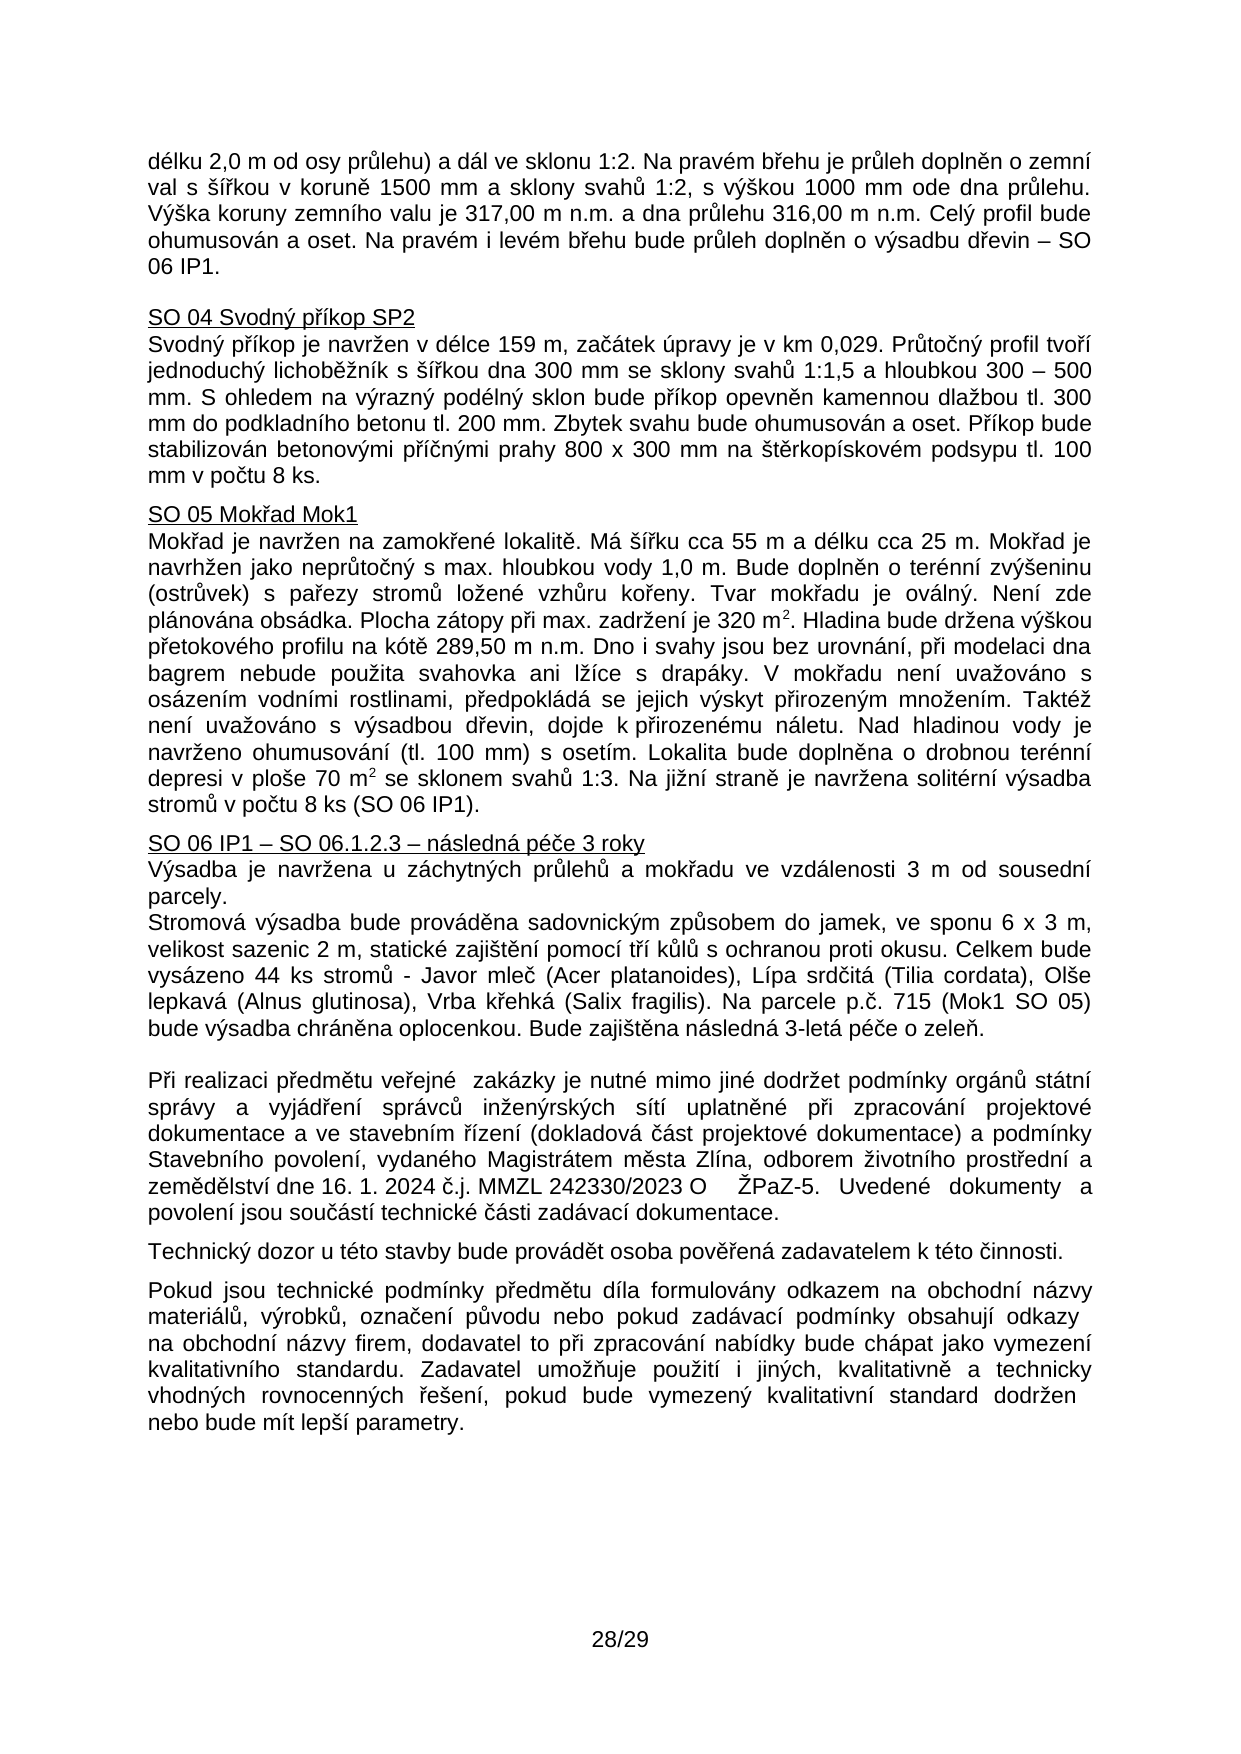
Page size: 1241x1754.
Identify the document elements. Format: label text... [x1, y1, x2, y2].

text Stromová výsadba bude prováděna sadovnickým způsobem do jamek, ve sponu 6 x 3 m, velikost sazenic 2 m, statické zajištění pomocí tří kůlů s ochranou proti okusu. Celkem bude vysázeno 44 ks stromů - Javor mleč (Acer platanoides), Lípa srdčitá (Tilia cordata), Olše lepkavá (Alnus glutinosa), Vrba křehká (Salix fragilis). Na parcele p.č. 715 (Mok1 SO 05) bude výsadba chráněna oplocenkou. Bude zajištěna následná 3-letá péče o zeleň. [148, 909, 1093, 1041]
text Při realizaci předmětu veřejné zakázky je nutné mimo jiné dodržet podmínky orgánů státní správy a vyjádření správců inženýrských sítí uplatněné při zpracování projektové dokumentace a ve stavebním řízení (dokladová část projektové dokumentace) a podmínky Stavebního povolení, vydaného Magistrátem města Zlína, odborem životního prostřední a zemědělství dne 16. 1. 2024 č.j. MMZL 242330/2023 O ŽPaZ-5. Uvedené dokumenty a povolení jsou součástí technické části zadávací dokumentace. [148, 1067, 1093, 1225]
text Svodný příkop je navržen v délce 159 m, začátek úpravy je v km 0,029. Průtočný profil tvoří jednoduchý lichoběžník s šířkou dna 300 mm se sklony svahů 1:1,5 a hloubkou 300 – 500 mm. S ohledem na výrazný podélný sklon bude příkop opevněn kamennou dlažbou tl. 300 mm do podkladního betonu tl. 200 mm. Zbytek svahu bude ohumusován a oset. Příkop bude stabilizován betonovými příčnými prahy 800 x 300 mm na štěrkopískovém podsypu tl. 100 mm v počtu 8 ks. [148, 331, 1093, 489]
text Výsadba je navržena u záchytných průlehů a mokřadu ve vzdálenosti 3 m od sousední parcely. [148, 856, 1093, 909]
text SO 05 Mokřad Mok1 [148, 501, 1093, 528]
text SO 06 IP1 – SO 06.1.2.3 – následná péče 3 roky [148, 830, 1093, 856]
text Pokud jsou technické podmínky předmětu díla formulovány odkazem na obchodní názvy materiálů, výrobků, označení původu nebo pokud zadávací podmínky obsahují odkazy na obchodní názvy firem, dodavatel to při zpracování nabídky bude chápat jako vymezení kvalitativního standardu. Zadavatel umožňuje použití i jiných, kvalitativně a technicky vhodných rovnocenných řešení, pokud bude vymezený kvalitativní standard dodržen nebo bude mít lepší parametry. [148, 1277, 1093, 1435]
text Mokřad je navržen na zamokřené lokalitě. Má šířku cca 55 m a délku cca 25 m. Mokřad je navrhžen jako neprůtočný s max. hloubkou vody 1,0 m. Bude doplněn o terénní zvýšeninu (ostrůvek) s pařezy stromů ložené vzhůru kořeny. Tvar mokřadu je oválný. Není zde plánována obsádka. Plocha zátopy při max. zadržení je 320 m2. Hladina bude držena výškou přetokového profilu na kótě 289,50 m n.m. Dno i svahy jsou bez urovnání, při modelaci dna bagrem nebude použita svahovka ani lžíce s drapáky. V mokřadu není uvažováno s osázením vodními rostlinami, předpokládá se jejich výskyt přirozeným množením. Taktéž není uvažováno s výsadbou dřevin, dojde k přirozenému náletu. Nad hladinou vody je navrženo ohumusování (tl. 100 mm) s osetím. Lokalita bude doplněna o drobnou terénní depresi v ploše 70 m2 se sklonem svahů 1:3. Na jižní straně je navržena solitérní výsadba stromů v počtu 8 ks (SO 06 IP1). [148, 528, 1093, 818]
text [148, 148, 1093, 279]
text SO 04 Svodný příkop SP2 [148, 304, 1093, 331]
text Technický dozor u této stavby bude provádět osoba pověřená zadavatelem k této činnosti. [148, 1238, 1093, 1264]
